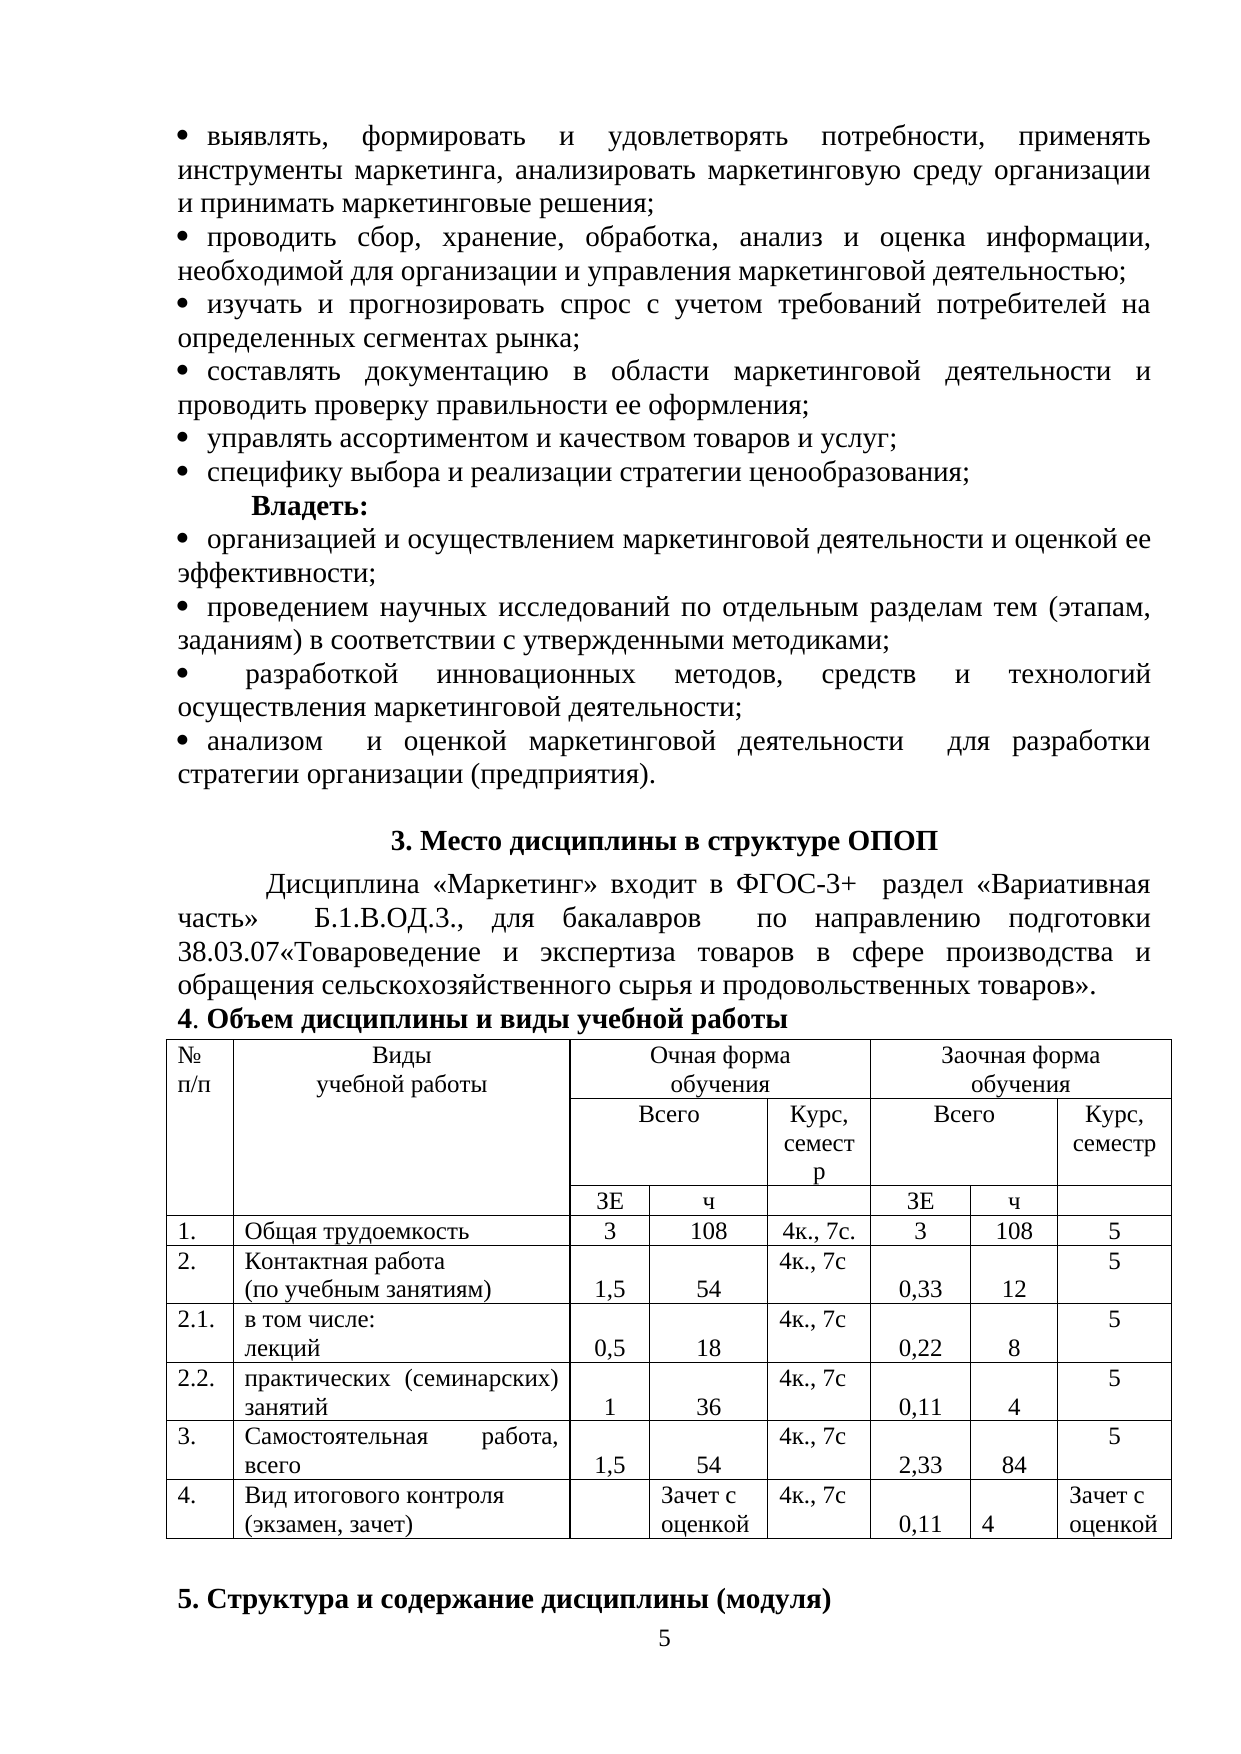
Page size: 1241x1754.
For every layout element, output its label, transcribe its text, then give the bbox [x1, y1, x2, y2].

table_cell 54 [650, 1246, 767, 1303]
table_cell 84 [971, 1421, 1057, 1479]
table_cell 4. [167, 1480, 233, 1537]
table_cell [768, 1186, 870, 1215]
table_cell 36 [650, 1363, 767, 1420]
table_cell 54 [650, 1421, 767, 1479]
list составлять документацию в области маркетинговой деятельности и проводить проверку правильности ее оформления; [177, 353, 1152, 421]
table_cell 1. [167, 1216, 233, 1245]
list проводить сбор, хранение, обработка, анализ и оценка информации, необходимой для организации и управления маркетинговой деятельностью; [177, 219, 1152, 286]
table_header Виды учебной работы [234, 1040, 569, 1215]
table_header № п/п [167, 1040, 233, 1215]
table_cell 3. [167, 1421, 233, 1479]
table_cell 1,5 [571, 1421, 649, 1479]
table_cell 0,11 [871, 1480, 970, 1537]
table_cell 4к., 7с [768, 1246, 870, 1303]
table_cell 2,33 [871, 1421, 970, 1479]
table_cell Самостоятельная работа, всего [234, 1421, 569, 1479]
table_cell 5 [1058, 1363, 1171, 1420]
table_cell 3 [571, 1216, 649, 1245]
table_cell 0,11 [871, 1363, 970, 1420]
table_cell 4к., 7с [768, 1363, 870, 1420]
table_cell 4к., 7с [768, 1480, 870, 1537]
table_cell 0,33 [871, 1246, 970, 1303]
text Владеть: [177, 488, 1152, 521]
subtitle Дисциплина «Маркетинг» входит в ФГОС-3+ раздел «Вариативная часть» Б.1.В.ОД.3., для бакалавров по направлению подготовки 38.03.07«Товароведение и экспертиза товаров в сфере производства и обращения сельскохозяйственного сырья и продовольственных товаров». [177, 867, 1152, 1001]
table_cell 1 [571, 1363, 649, 1420]
table_cell 0,5 [571, 1304, 649, 1362]
table_cell 5 [1058, 1421, 1171, 1479]
table_cell ЗЕ [571, 1186, 649, 1215]
table_cell 8 [971, 1304, 1057, 1362]
list выявлять, формировать и удовлетворять потребности, применять инструменты маркетинга, анализировать маркетинговую среду организации и принимать маркетинговые решения; [177, 118, 1152, 219]
list разработкой инновационных методов, средств и технологий осуществления маркетинговой деятельности; [177, 656, 1152, 723]
table_cell Всего [571, 1099, 767, 1185]
list изучать и прогнозировать спрос с учетом требований потребителей на определенных сегментах рынка; [177, 286, 1152, 353]
table_cell 5 [1058, 1246, 1171, 1303]
table_cell Вид итогового контроля (экзамен, зачет) [234, 1480, 569, 1537]
table_cell [571, 1480, 649, 1537]
table_cell 108 [650, 1216, 767, 1245]
list управлять ассортиментом и качеством товаров и услуг; [177, 421, 1152, 454]
table_cell 12 [971, 1246, 1057, 1303]
table_cell [1058, 1186, 1171, 1215]
table_cell 1,5 [571, 1246, 649, 1303]
text 3. Место дисциплины в структуре ОПОП [177, 823, 1152, 857]
table_cell ч [971, 1186, 1057, 1215]
table_header Очная форма обучения [571, 1040, 870, 1098]
table_cell ч [650, 1186, 767, 1215]
table_cell 5 [1058, 1304, 1171, 1362]
table_cell 0,22 [871, 1304, 970, 1362]
list организацией и осуществлением маркетинговой деятельности и оценкой ее эффективности; [177, 521, 1152, 589]
table_cell 4 [971, 1480, 1057, 1537]
table_cell Всего [871, 1099, 1057, 1185]
table_cell практических (семинарских) занятий [234, 1363, 569, 1420]
text 5. Структура и содержание дисциплины (модуля) [177, 1582, 1152, 1615]
table_cell 3 [871, 1216, 970, 1245]
table_cell Зачет с оценкой [1058, 1480, 1171, 1537]
table_cell 4к., 7с [768, 1421, 870, 1479]
table_cell Курс, семестр [768, 1099, 870, 1185]
table_cell Общая трудоемкость [234, 1216, 569, 1245]
text 4. Объем дисциплины и виды учебной работы [177, 1001, 1152, 1034]
table_cell Зачет с оценкой [650, 1480, 767, 1537]
table_cell 4 [971, 1363, 1057, 1420]
table_cell 18 [650, 1304, 767, 1362]
table_cell 5 [1058, 1216, 1171, 1245]
table_cell 2. [167, 1246, 233, 1303]
table_cell Контактная работа (по учебным занятиям) [234, 1246, 569, 1303]
table_cell 108 [971, 1216, 1057, 1245]
list проведением научных исследований по отдельным разделам тем (этапам, заданиям) в соответствии с утвержденными методиками; [177, 589, 1152, 656]
list специфику выбора и реализации стратегии ценообразования; [177, 454, 1152, 488]
table_cell 4к., 7с [768, 1304, 870, 1362]
table_cell 2.1. [167, 1304, 233, 1362]
table_header Заочная форма обучения [871, 1040, 1171, 1098]
table_cell 4к., 7с. [768, 1216, 870, 1245]
list анализом и оценкой маркетинговой деятельности для разработки стратегии организации (предприятия). [177, 723, 1152, 790]
table_cell Курс, семестр [1058, 1099, 1171, 1185]
table_cell ЗЕ [871, 1186, 970, 1215]
table_cell 2.2. [167, 1363, 233, 1420]
table_cell в том числе: лекций [234, 1304, 569, 1362]
